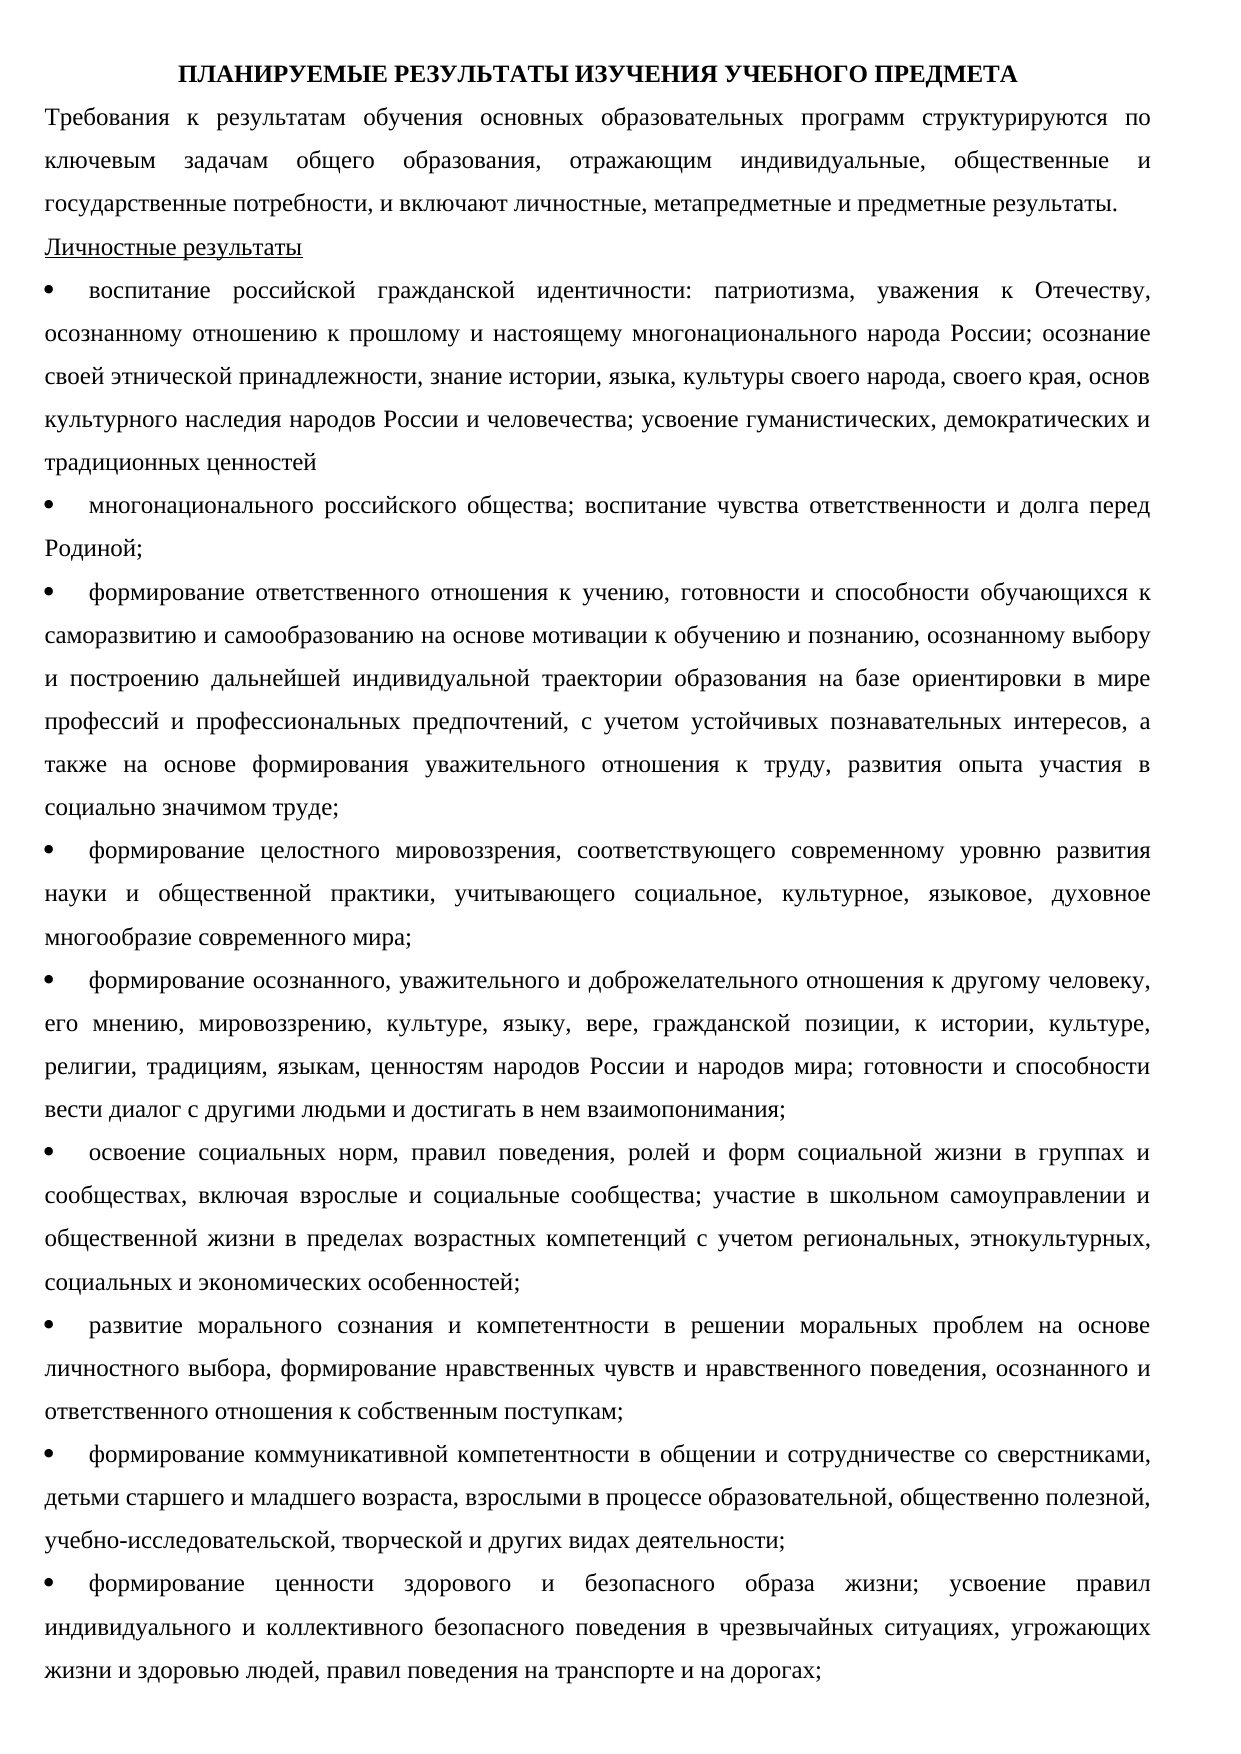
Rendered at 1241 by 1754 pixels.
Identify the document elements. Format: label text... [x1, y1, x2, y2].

list формирование коммуникативной компетентности в общении и сотрудничестве со сверстниками, детьми старшего и младшего возраста, взрослыми в процессе образовательной, общественно полезной, учебно-исследовательской, творческой и других видах деятельности; [44, 1439, 1152, 1554]
list формирование ответственного отношения к учению, готовности и способности обучающихся к саморазвитию и самообразованию на основе мотивации к обучению и познанию, осознанному выбору и построению дальнейшей индивидуальной траектории образования на базе ориентировки в мире профессий и профессиональных предпочтений, с учетом устойчивых познавательных интересов, а также на основе формирования уважительного отношения к труду, развития опыта участия в социально значимом труде; [44, 577, 1152, 821]
list многонационального российского общества; воспитание чувства ответственности и долга перед Родиной; [44, 490, 1152, 562]
list формирование осознанного, уважительного и доброжелательного отношения к другому человеку, его мнению, мировоззрению, культуре, языку, вере, гражданской позиции, к истории, культуре, религии, традициям, языкам, ценностям народов России и народов мира; готовности и способности вести диалог с другими людьми и достигать в нем взаимопонимания; [44, 965, 1152, 1123]
text Личностные результаты [44, 232, 1152, 260]
list воспитание российской гражданской идентичности: патриотизма, уважения к Отечеству, осознанному отношению к прошлому и настоящему многонационального народа России; осознание своей этнической принадлежности, знание истории, языка, культуры своего народа, своего края, основ культурного наследия народов России и человечества; усвоение гуманистических, демократических и традиционных ценностей [44, 275, 1152, 476]
list формирование ценности здорового и безопасного образа жизни; усвоение правил индивидуального и коллективного безопасного поведения в чрезвычайных ситуациях, угрожающих жизни и здоровью людей, правил поведения на транспорте и на дорогах; [44, 1568, 1152, 1683]
text планируемые Результаты изучения учебного предмета [44, 59, 1152, 88]
list развитие морального сознания и компетентности в решении моральных проблем на основе личностного выбора, формирование нравственных чувств и нравственного поведения, осознанного и ответственного отношения к собственным поступкам; [44, 1310, 1152, 1425]
list освоение социальных норм, правил поведения, ролей и форм социальной жизни в группах и сообществах, включая взрослые и социальные сообщества; участие в школьном самоуправлении и общественной жизни в пределах возрастных компетенций с учетом региональных, этнокультурных, социальных и экономических особенностей; [44, 1137, 1152, 1295]
text Требования к результатам обучения основных образовательных программ структурируются по ключевым задачам общего образования, отражающим индивидуальные, общественные и государственные потребности, и включают личностные, метапредметные и предметные результаты. [44, 102, 1152, 217]
list формирование целостного мировоззрения, соответствующего современному уровню развития науки и общественной практики, учитывающего социальное, культурное, языковое, духовное многообразие современного мира; [44, 835, 1152, 950]
